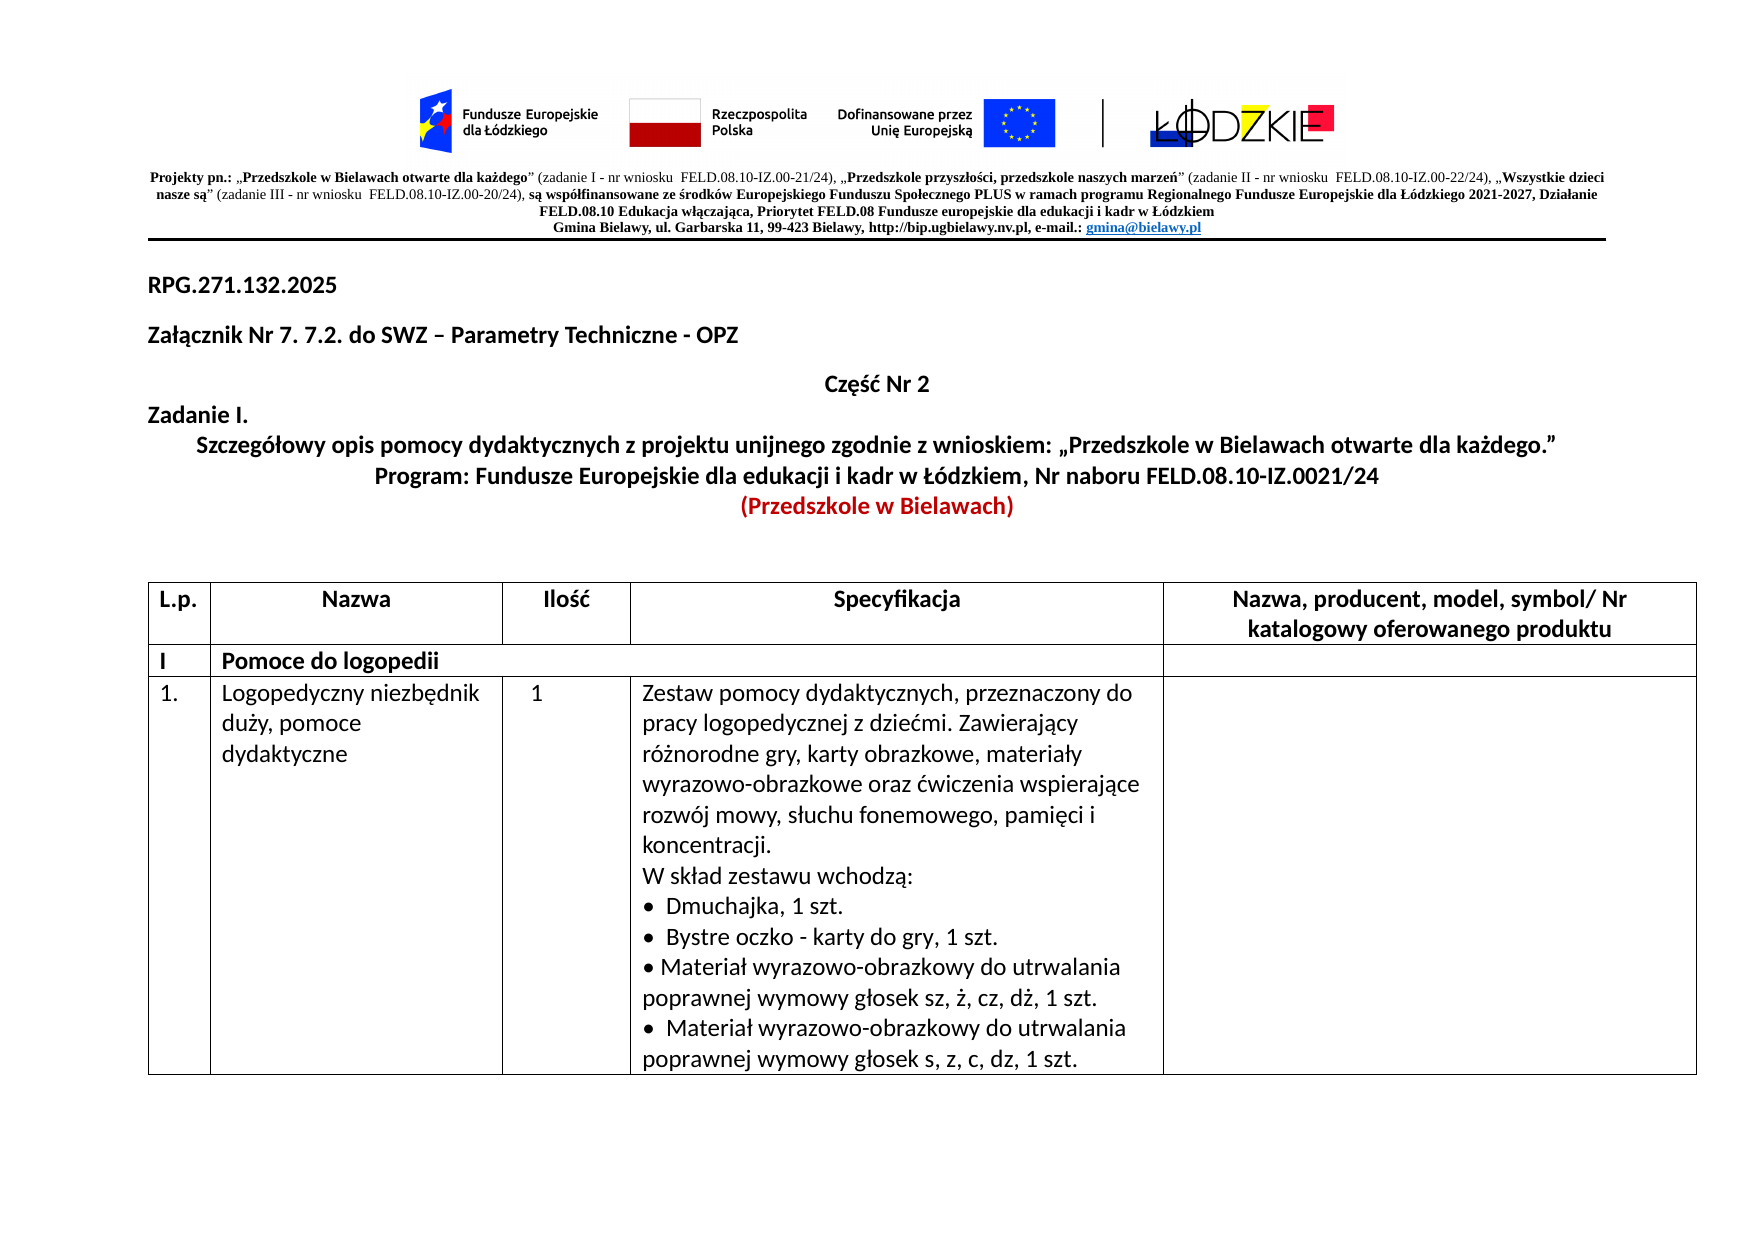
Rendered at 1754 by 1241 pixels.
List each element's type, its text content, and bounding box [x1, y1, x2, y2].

table_cell Pomoce do logopedii [211, 645, 1163, 676]
text Szczegółowy opis pomocy dydaktycznych z projektu unijnego zgodnie z wnioskiem: „Przedszkole w Bielawach otwarte dla każdego.” Program: Fundusze Europejskie dla edukacji i kadr w Łódzkiem, Nr naboru FELD.08.10-IZ.0021/24 [148, 429, 1606, 491]
table_cell 1 [503, 677, 630, 1073]
table_cell [1164, 677, 1696, 1073]
table_header Nazwa, producent, model, symbol/ Nr katalogowy oferowanego produktu [1164, 583, 1696, 644]
table_cell 1. [149, 677, 210, 1073]
table_cell [1164, 645, 1696, 676]
table_header Nazwa [211, 583, 502, 644]
table_cell I [149, 645, 210, 676]
text (Przedszkole w Bielawach) [148, 491, 1606, 521]
text RPG.271.132.2025 [148, 269, 1606, 300]
text Zadanie I. [148, 399, 1606, 429]
table_header Ilość [503, 583, 630, 644]
picture [405, 73, 1350, 169]
table_header L.p. [149, 583, 210, 644]
text Załącznik Nr 7. 7.2. do SWZ – Parametry Techniczne - OPZ [148, 319, 1606, 349]
table_header Specyfikacja [631, 583, 1163, 644]
text Część Nr 2 [148, 368, 1606, 399]
table_cell Logopedyczny niezbędnik duży, pomoce dydaktyczne [211, 677, 502, 1073]
